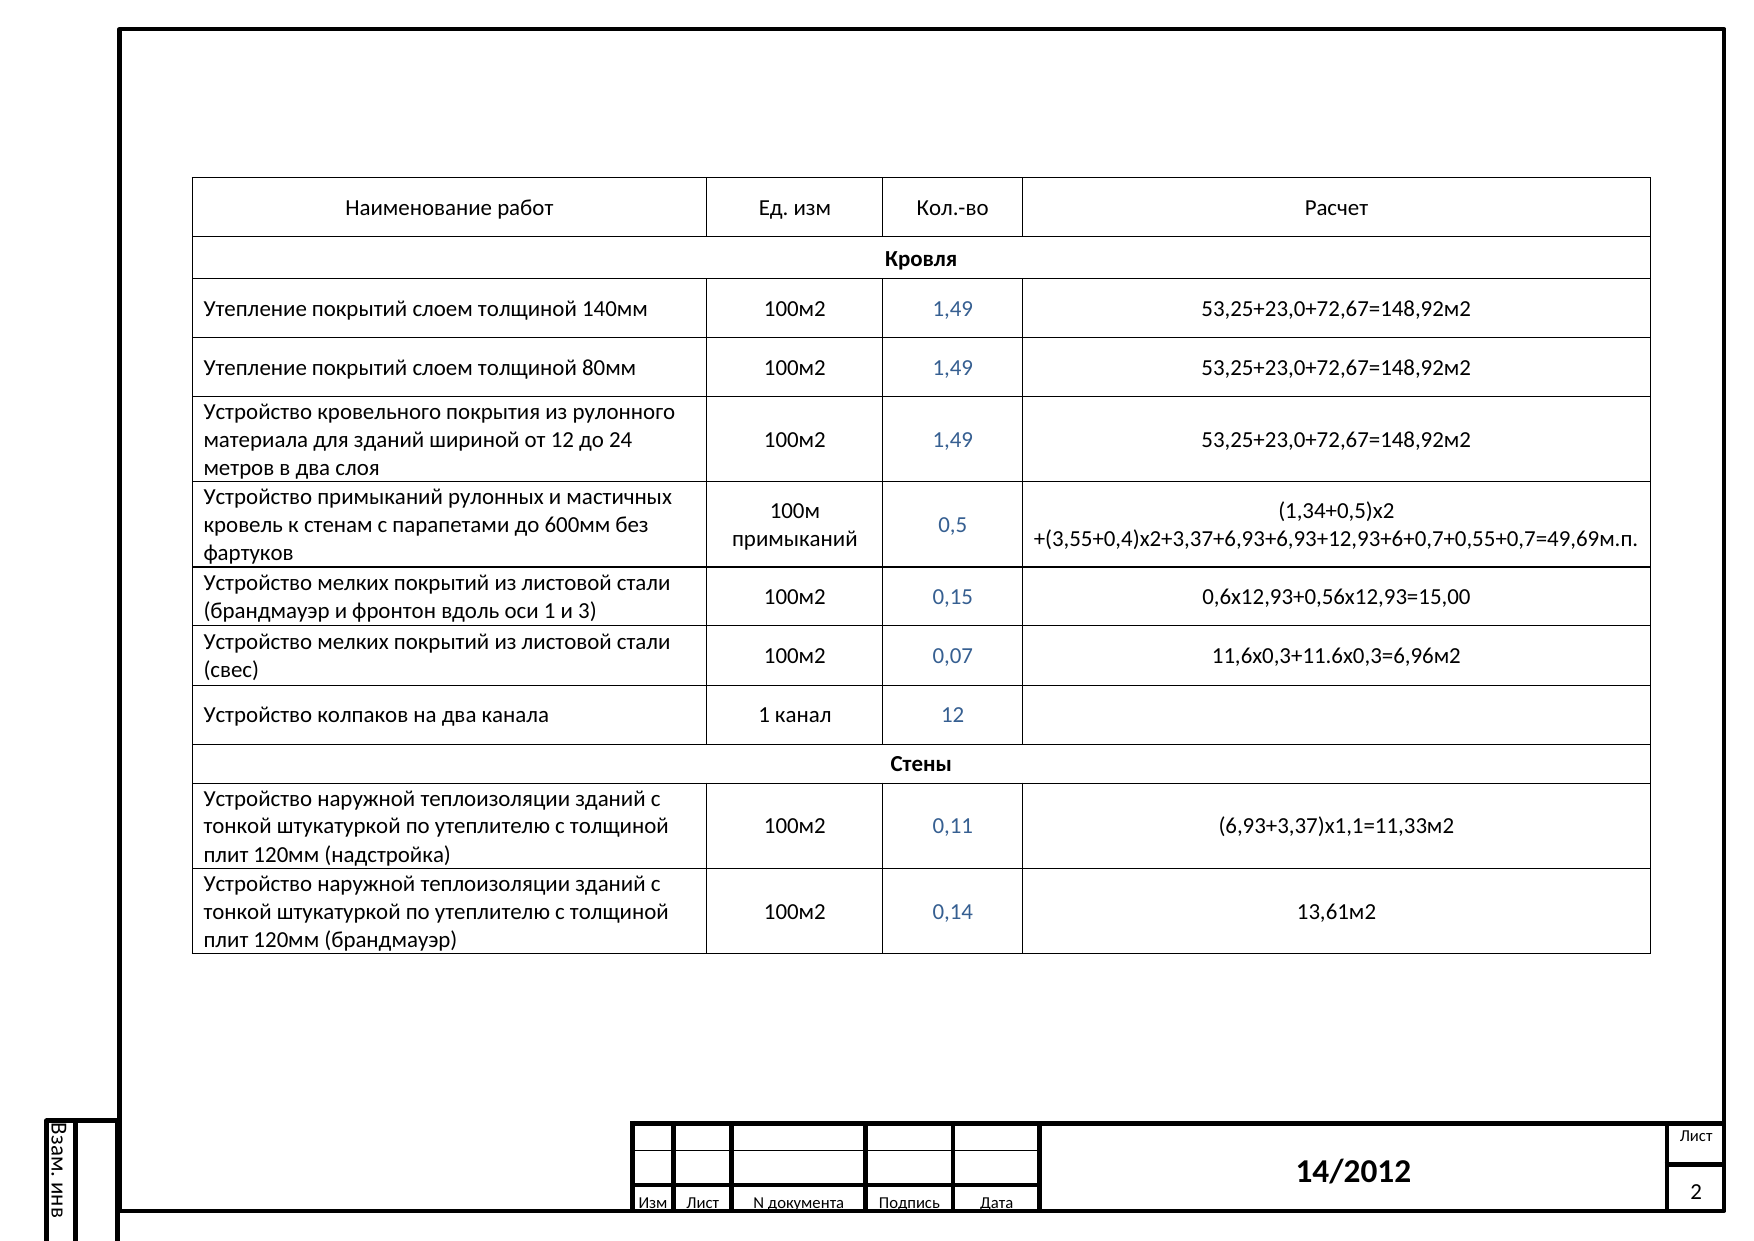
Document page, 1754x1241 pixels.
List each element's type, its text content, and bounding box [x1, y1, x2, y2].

table_cell Устройство колпаков на два канала [193, 686, 706, 743]
table_cell 11,6х0,3+11.6х0,3=6,96м2 [1023, 626, 1650, 684]
table_cell Кровля [193, 237, 1650, 278]
table_cell 0,6х12,93+0,56х12,93=15,00 [1023, 568, 1650, 625]
table_cell 53,25+23,0+72,67=148,92м2 [1023, 338, 1650, 396]
table_cell 100м примыканий [707, 482, 882, 566]
table_cell 100м2 [707, 784, 882, 868]
table_cell Утепление покрытий слоем толщиной 140мм [193, 279, 706, 337]
table_cell 53,25+23,0+72,67=148,92м2 [1023, 397, 1650, 481]
table_cell Устройство кровельного покрытия из рулонного материала для зданий шириной от 12 до 24 метров в два слоя [193, 397, 706, 481]
table_cell 0,15 [883, 568, 1022, 625]
table_cell 0,14 [883, 869, 1022, 953]
table_cell [1023, 686, 1650, 743]
table_header Расчет [1023, 178, 1650, 236]
table_cell 100м2 [707, 869, 882, 953]
table_cell (6,93+3,37)х1,1=11,33м2 [1023, 784, 1650, 868]
table_cell Устройство мелких покрытий из листовой стали (брандмауэр и фронтон вдоль оси 1 и 3) [193, 568, 706, 625]
table_cell 100м2 [707, 279, 882, 337]
table_cell Устройство примыканий рулонных и мастичных кровель к стенам с парапетами до 600мм без фартуков [193, 482, 706, 566]
table_cell 1 канал [707, 686, 882, 743]
table_cell Утепление покрытий слоем толщиной 80мм [193, 338, 706, 396]
table_cell 100м2 [707, 338, 882, 396]
table_cell Стены [193, 745, 1650, 783]
table_cell 0,11 [883, 784, 1022, 868]
table_cell Устройство наружной теплоизоляции зданий с тонкой штукатуркой по утеплителю с толщиной плит 120мм (брандмауэр) [193, 869, 706, 953]
table_header Ед. изм [707, 178, 882, 236]
table_cell (1,34+0,5)х2 +(3,55+0,4)х2+3,37+6,93+6,93+12,93+6+0,7+0,55+0,7=49,69м.п. [1023, 482, 1650, 566]
table_cell 0,07 [883, 626, 1022, 684]
table_cell 53,25+23,0+72,67=148,92м2 [1023, 279, 1650, 337]
table_header Наименование работ [193, 178, 706, 236]
table_cell 1,49 [883, 338, 1022, 396]
table_header Кол.-во [883, 178, 1022, 236]
table_cell 13,61м2 [1023, 869, 1650, 953]
table_cell 100м2 [707, 397, 882, 481]
table_cell 12 [883, 686, 1022, 743]
table_cell 1,49 [883, 397, 1022, 481]
table_cell 1,49 [883, 279, 1022, 337]
table_cell Устройство наружной теплоизоляции зданий с тонкой штукатуркой по утеплителю с толщиной плит 120мм (надстройка) [193, 784, 706, 868]
table_cell Устройство мелких покрытий из листовой стали (свес) [193, 626, 706, 684]
table_cell 100м2 [707, 626, 882, 684]
table_cell 0,5 [883, 482, 1022, 566]
table_cell 100м2 [707, 568, 882, 625]
